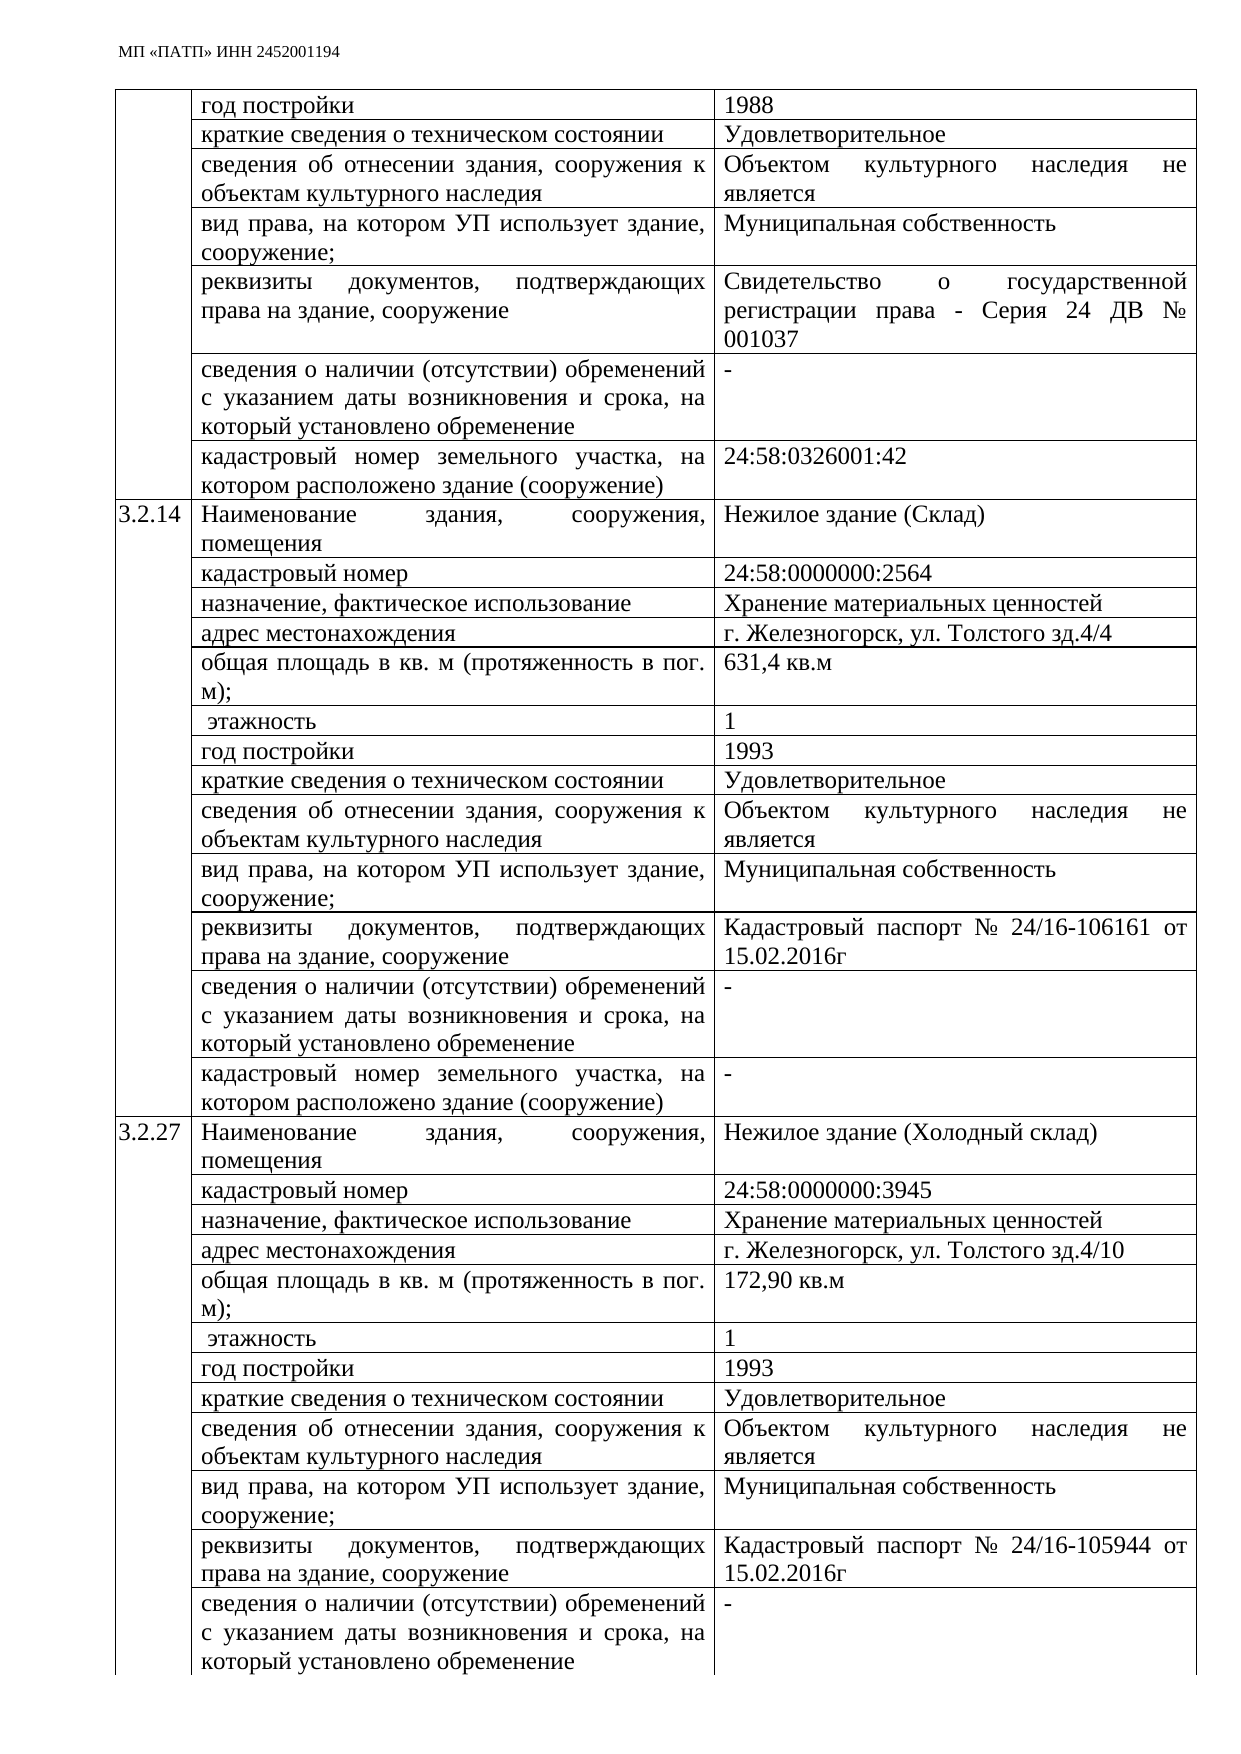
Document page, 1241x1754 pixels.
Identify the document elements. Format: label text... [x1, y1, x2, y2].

table_cell Хранение материальных ценностей [715, 588, 1196, 617]
table_cell год постройки [192, 736, 714, 764]
table_cell адрес местонахождения [192, 1235, 714, 1264]
table_cell [116, 1117, 191, 1674]
table_cell 1 [715, 1323, 1196, 1352]
table_cell Удовлетворительное [715, 1383, 1196, 1412]
table_cell Свидетельство о государственной регистрации права - Серия 24 ДВ № 001037 [715, 266, 1196, 353]
table_cell общая площадь в кв. м (протяженность в пог. м); [192, 648, 714, 705]
table_cell Объектом культурного наследия не является [715, 149, 1196, 207]
table_cell реквизиты документов, подтверждающих права на здание, сооружение [192, 913, 714, 970]
table_cell 24:58:0000000:3945 [715, 1175, 1196, 1204]
table_cell сведения об отнесении здания, сооружения к объектам культурного наследия [192, 795, 714, 853]
table_cell вид права, на котором УП использует здание, сооружение; [192, 1471, 714, 1529]
table_cell год постройки [192, 90, 714, 118]
table_cell назначение, фактическое использование [192, 588, 714, 617]
table_cell г. Железногорск, ул. Толстого зд.4/10 [715, 1235, 1196, 1264]
table_cell этажность [192, 1323, 714, 1352]
table_cell реквизиты документов, подтверждающих права на здание, сооружение [192, 1530, 714, 1587]
table_cell 631,4 кв.м [715, 648, 1196, 705]
table_cell вид права, на котором УП использует здание, сооружение; [192, 208, 714, 265]
table_cell Кадастровый паспорт № 24/16-105944 от 15.02.2016г [715, 1530, 1196, 1587]
table_cell - [715, 354, 1196, 440]
table_cell адрес местонахождения [192, 618, 714, 646]
table_cell Наименование здания, сооружения, помещения [192, 1117, 714, 1174]
table_cell 24:58:0326001:42 [715, 441, 1196, 498]
table_cell общая площадь в кв. м (протяженность в пог. м); [192, 1265, 714, 1322]
table_cell краткие сведения о техническом состоянии [192, 766, 714, 794]
table_cell Муниципальная собственность [715, 854, 1196, 911]
table_cell Кадастровый паспорт № 24/16-106161 от 15.02.2016г [715, 913, 1196, 970]
table_cell этажность [192, 706, 714, 735]
table_cell кадастровый номер [192, 1175, 714, 1204]
table_cell 1988 [715, 90, 1196, 118]
table_cell сведения об отнесении здания, сооружения к объектам культурного наследия [192, 149, 714, 207]
table_cell Нежилое здание (Склад) [715, 500, 1196, 557]
table_cell Удовлетворительное [715, 120, 1196, 148]
table_cell Удовлетворительное [715, 766, 1196, 794]
table_cell вид права, на котором УП использует здание, сооружение; [192, 854, 714, 911]
table_cell сведения о наличии (отсутствии) обременений с указанием даты возникновения и срока, на который установлено обременение [192, 971, 714, 1057]
table_cell 172,90 кв.м [715, 1265, 1196, 1322]
table_cell сведения о наличии (отсутствии) обременений с указанием даты возникновения и срока, на который установлено обременение [192, 354, 714, 440]
table_cell год постройки [192, 1353, 714, 1382]
table_cell краткие сведения о техническом состоянии [192, 120, 714, 148]
table_cell назначение, фактическое использование [192, 1205, 714, 1234]
table_cell Объектом культурного наследия не является [715, 1413, 1196, 1470]
table_cell сведения о наличии (отсутствии) обременений с указанием даты возникновения и срока, на который установлено обременение [192, 1588, 714, 1674]
table_cell Наименование здания, сооружения, помещения [192, 500, 714, 557]
table_cell г. Железногорск, ул. Толстого зд.4/4 [715, 618, 1196, 646]
table_cell - [715, 1058, 1196, 1116]
table_cell реквизиты документов, подтверждающих права на здание, сооружение [192, 266, 714, 353]
table_cell сведения об отнесении здания, сооружения к объектам культурного наследия [192, 1413, 714, 1470]
table_cell Хранение материальных ценностей [715, 1205, 1196, 1234]
table_cell Муниципальная собственность [715, 1471, 1196, 1529]
table_cell [116, 500, 191, 1116]
table_cell - [715, 1588, 1196, 1674]
table_cell 24:58:0000000:2564 [715, 558, 1196, 587]
table_cell 1993 [715, 1353, 1196, 1382]
table_cell 1 [715, 706, 1196, 735]
table_cell - [715, 971, 1196, 1057]
table_cell кадастровый номер [192, 558, 714, 587]
table_cell Нежилое здание (Холодный склад) [715, 1117, 1196, 1174]
table_cell Объектом культурного наследия не является [715, 795, 1196, 853]
table_cell кадастровый номер земельного участка, на котором расположено здание (сооружение) [192, 441, 714, 498]
table_cell 1993 [715, 736, 1196, 764]
table_cell Муниципальная собственность [715, 208, 1196, 265]
table_cell кадастровый номер земельного участка, на котором расположено здание (сооружение) [192, 1058, 714, 1116]
table_cell краткие сведения о техническом состоянии [192, 1383, 714, 1412]
